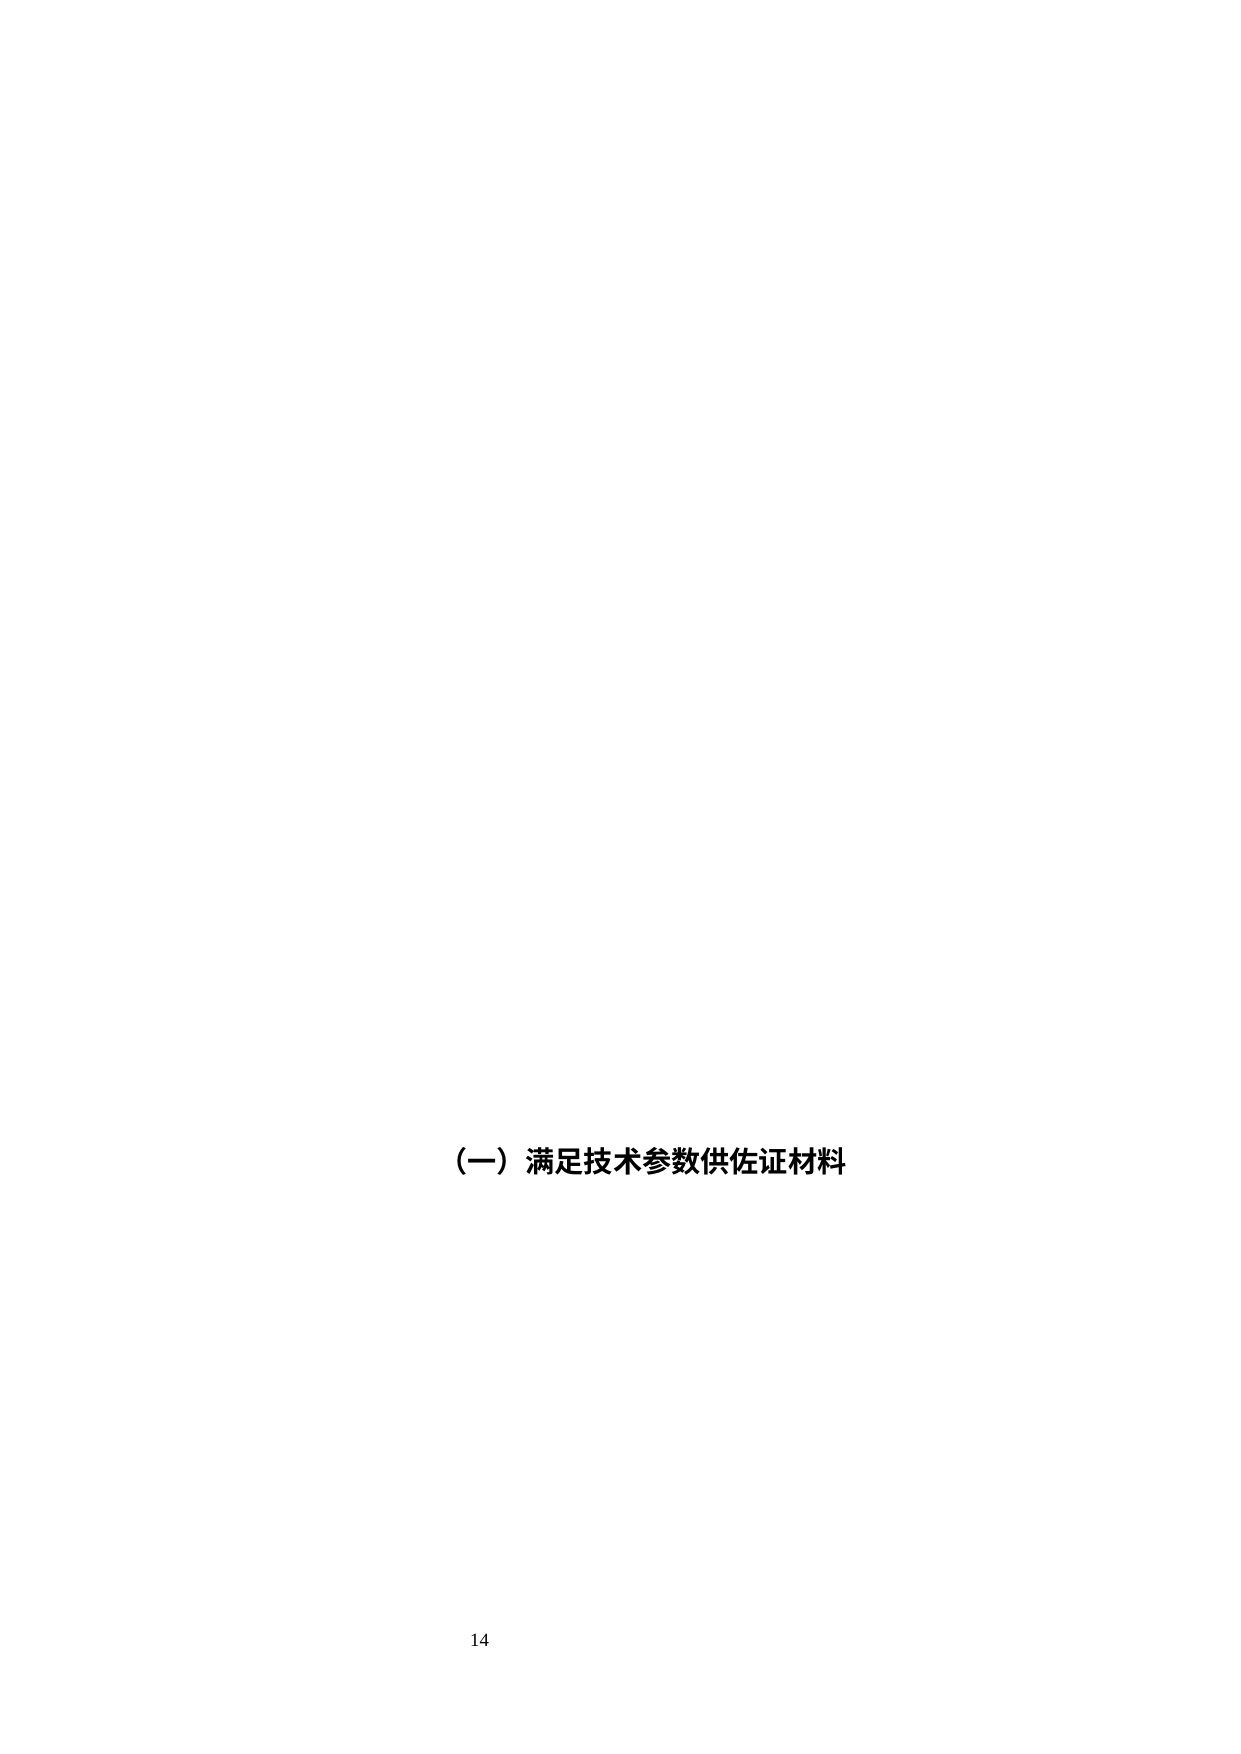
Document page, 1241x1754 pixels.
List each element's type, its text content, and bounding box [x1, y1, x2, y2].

text （一）满足技术参数供佐证材料 [187, 1127, 1053, 1192]
